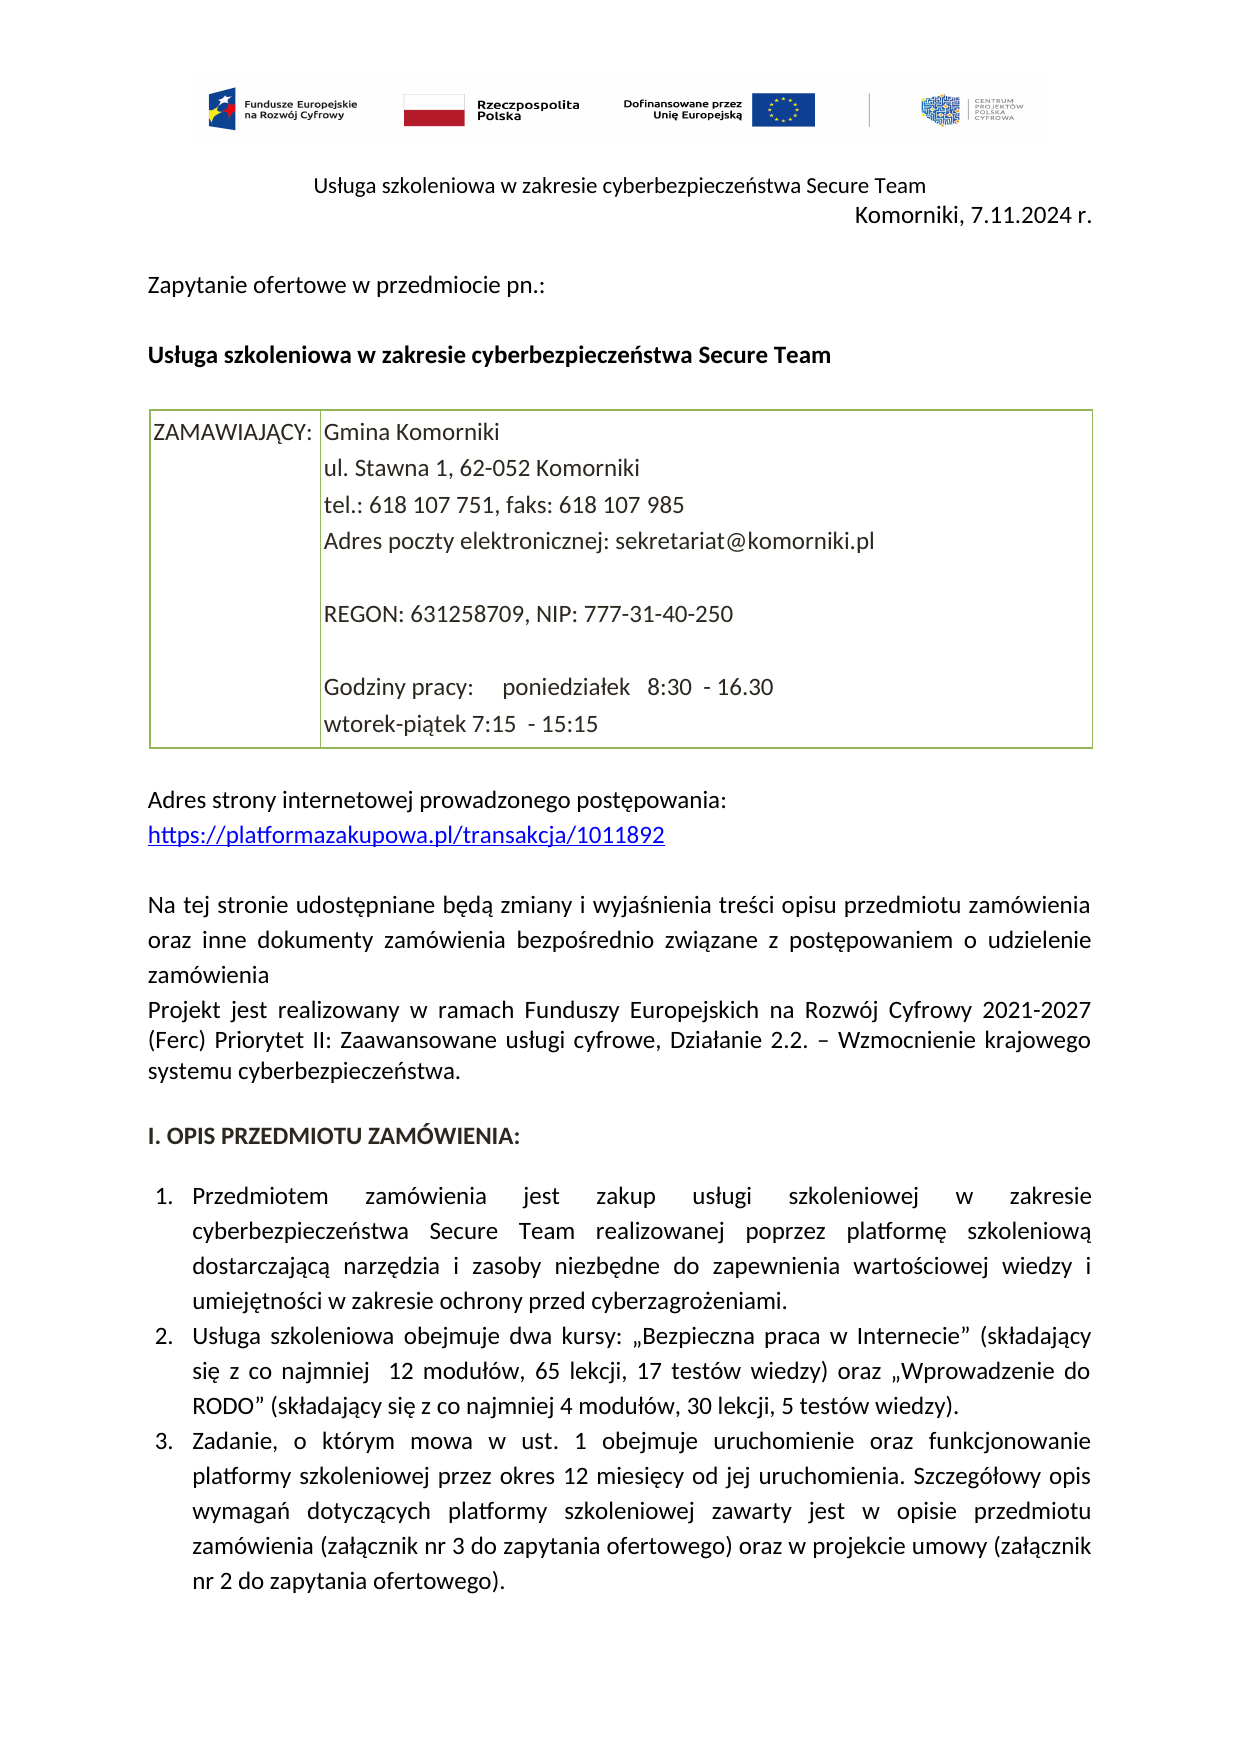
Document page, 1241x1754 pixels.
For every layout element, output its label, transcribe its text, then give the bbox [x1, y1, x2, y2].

list Zadanie, o którym mowa w ust. 1 obejmuje uruchomienie oraz funkcjonowanie platformy szkoleniowej przez okres 12 miesięcy od jej uruchomienia. Szczegółowy opis wymagań dotyczących platformy szkoleniowej zawarty jest w opisie przedmiotu zamówienia (załącznik nr 3 do zapytania ofertowego) oraz w projekcie umowy (załącznik nr 2 do zapytania ofertowego). [154, 1425, 1093, 1596]
table_header ZAMAWIAJĄCY: [151, 411, 320, 747]
text Komorniki, 7.11.2024 r. [148, 199, 1093, 230]
text Adres strony internetowej prowadzonego postępowania: https://platformazakupowa.pl/transakcja/1011892 [148, 749, 1093, 849]
text I. OPIS PRZEDMIOTU ZAMÓWIENIA: [167, 1120, 1093, 1151]
table_header Gmina Komorniki ul. Stawna 1, 62-052 Komorniki tel.: 618 107 751, faks: 618 107 985 Adres poczty elektronicznej: sekretariat@komorniki.pl REGON: 631258709, NIP: 777-31-40-250 Godziny pracy: poniedziałek 8:30 - 16.30 wtorek-piątek 7:15 - 15:15 [321, 411, 1092, 747]
picture [191, 73, 1049, 144]
text Usługa szkoleniowa w zakresie cyberbezpieczeństwa Secure Team [148, 339, 1093, 370]
text Zapytanie ofertowe w przedmiocie pn.: [148, 269, 1093, 300]
text Na tej stronie udostępniane będą zmiany i wyjaśnienia treści opisu przedmiotu zamówienia oraz inne dokumenty zamówienia bezpośrednio związane z postępowaniem o udzielenie zamówienia [148, 889, 1093, 989]
list Usługa szkoleniowa obejmuje dwa kursy: „Bezpieczna praca w Internecie” (składający się z co najmniej 12 modułów, 65 lekcji, 17 testów wiedzy) oraz „Wprowadzenie do RODO” (składający się z co najmniej 4 modułów, 30 lekcji, 5 testów wiedzy). [154, 1320, 1093, 1421]
list Przedmiotem zamówienia jest zakup usługi szkoleniowej w zakresie cyberbezpieczeństwa Secure Team realizowanej poprzez platformę szkoleniową dostarczającą narzędzia i zasoby niezbędne do zapewnienia wartościowej wiedzy i umiejętności w zakresie ochrony przed cyberzagrożeniami. [154, 1180, 1093, 1316]
title Projekt jest realizowany w ramach Funduszy Europejskich na Rozwój Cyfrowy 2021-2027 (Ferc) Priorytet II: Zaawansowane usługi cyfrowe, Działanie 2.2. – Wzmocnienie krajowego systemu cyberbezpieczeństwa. [148, 994, 1093, 1085]
